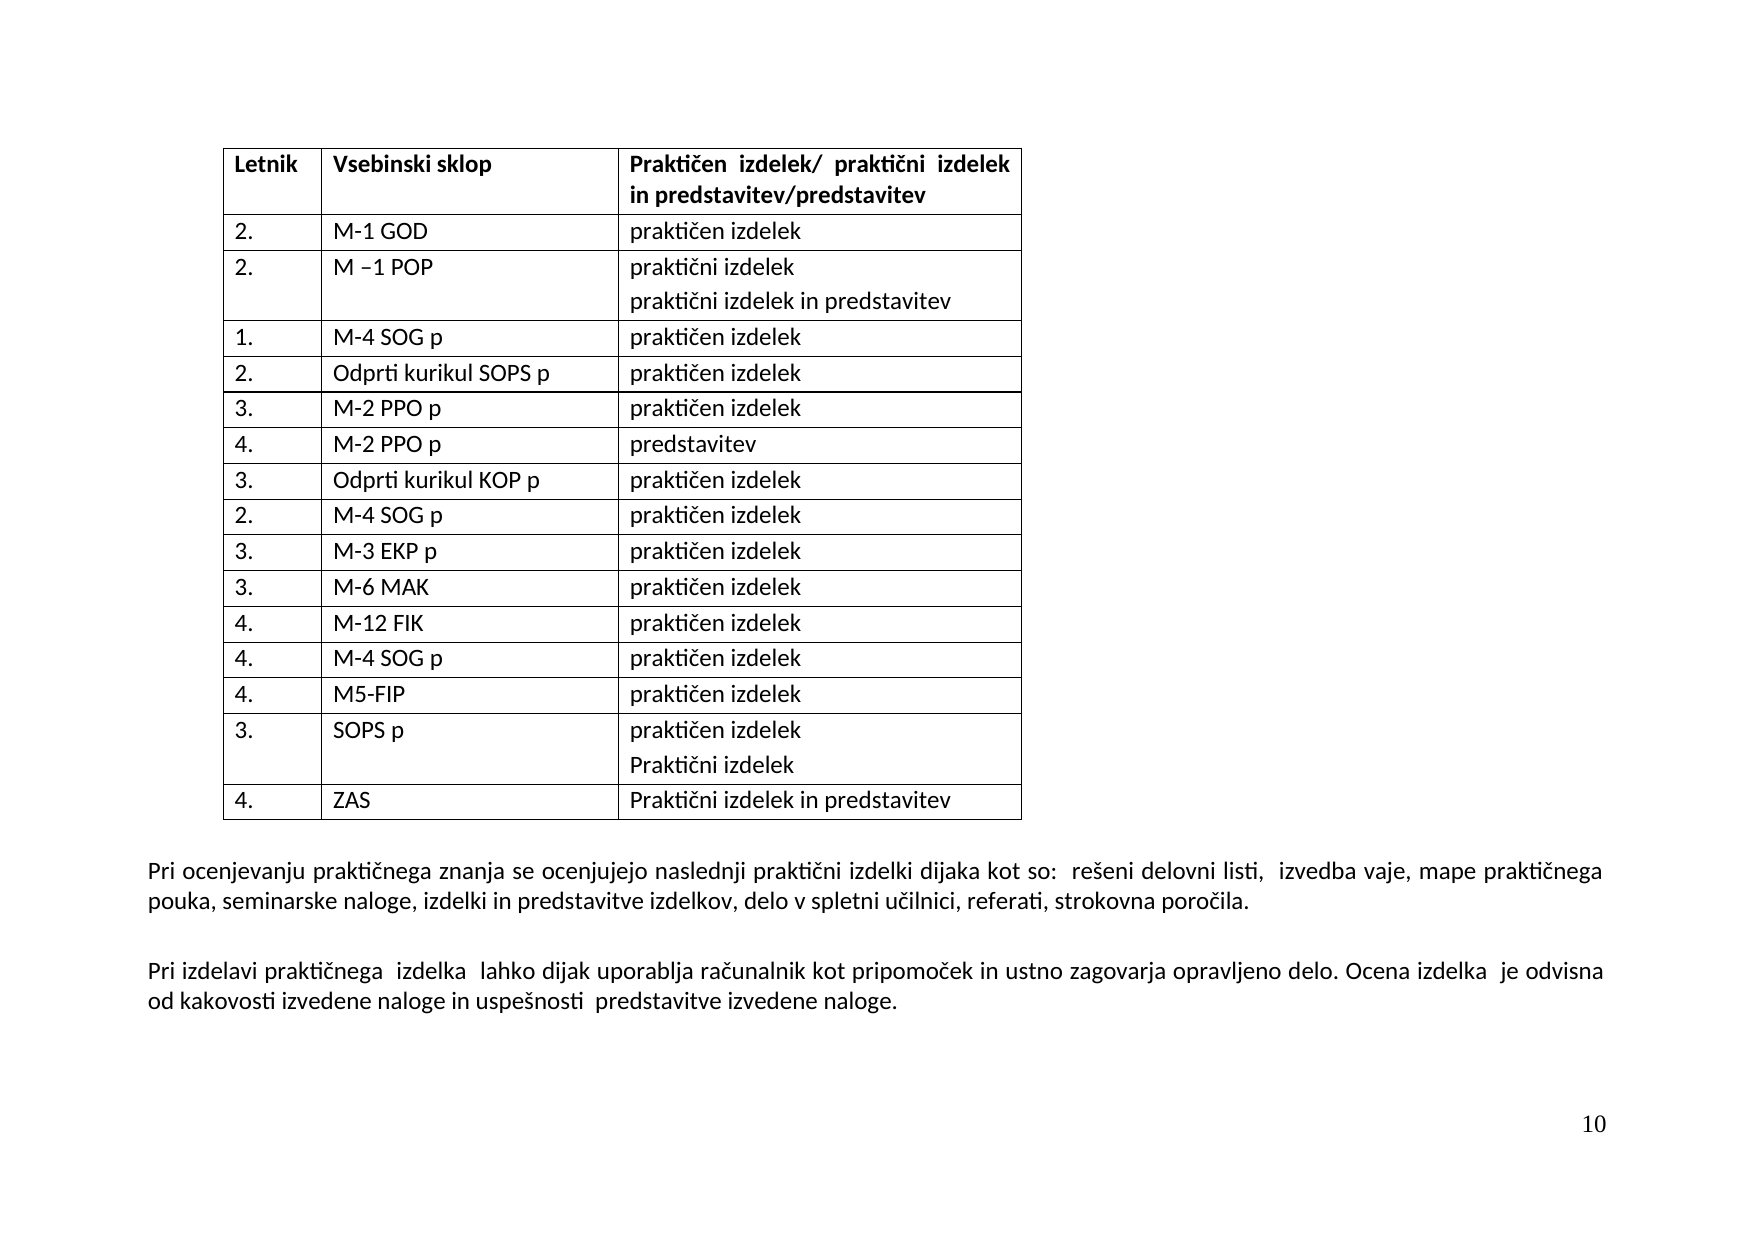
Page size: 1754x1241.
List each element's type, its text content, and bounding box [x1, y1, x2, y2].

table_cell praktičen izdelek [619, 643, 1021, 677]
table_cell praktičen izdelek [619, 215, 1021, 249]
table_cell praktičen izdelek [619, 357, 1021, 391]
table_cell M-6 MAK [322, 571, 618, 606]
table_cell 2. [224, 215, 321, 249]
table_cell 3. [224, 714, 321, 783]
table_cell M-1 GOD [322, 215, 618, 249]
table_cell ZAS [322, 785, 618, 819]
table_cell 1. [224, 321, 321, 356]
table_cell 2. [224, 357, 321, 391]
table_cell M5-FIP [322, 678, 618, 713]
table_cell M-2 PPO p [322, 393, 618, 427]
table_cell M-2 PPO p [322, 428, 618, 463]
table_cell 3. [224, 464, 321, 499]
table_cell praktični izdelek praktični izdelek in predstavitev [619, 251, 1021, 320]
table_cell M-4 SOG p [322, 500, 618, 534]
table_cell 3. [224, 571, 321, 606]
table_cell M –1 POP [322, 251, 618, 320]
table_cell 4. [224, 643, 321, 677]
table_cell praktičen izdelek Praktični izdelek [619, 714, 1021, 783]
table_header Vsebinski sklop [322, 149, 618, 214]
table_cell praktičen izdelek [619, 607, 1021, 642]
table_cell 4. [224, 785, 321, 819]
table_cell Odprti kurikul SOPS p [322, 357, 618, 391]
table_cell praktičen izdelek [619, 321, 1021, 356]
table_cell praktičen izdelek [619, 500, 1021, 534]
table_cell 4. [224, 607, 321, 642]
table_header Praktičen izdelek/ praktični izdelek in predstavitev/predstavitev [619, 149, 1021, 214]
table_cell 3. [224, 393, 321, 427]
table_cell predstavitev [619, 428, 1021, 463]
table_cell 2. [224, 251, 321, 320]
table_cell Praktični izdelek in predstavitev [619, 785, 1021, 819]
table_cell 4. [224, 428, 321, 463]
table_cell praktičen izdelek [619, 678, 1021, 713]
table_cell 3. [224, 535, 321, 570]
text Pri ocenjevanju praktičnega znanja se ocenjujejo naslednji praktični izdelki dijaka kot so: rešeni delovni listi, izvedba vaje, mape praktičnega pouka, seminarske naloge, izdelki in predstavitve izdelkov, delo v spletni učilnici, referati, strokovna poročila. [148, 855, 1606, 916]
table_cell M-4 SOG p [322, 643, 618, 677]
table_cell Odprti kurikul KOP p [322, 464, 618, 499]
table_cell M-4 SOG p [322, 321, 618, 356]
table_cell praktičen izdelek [619, 571, 1021, 606]
table_header Letnik [224, 149, 321, 214]
text Pri izdelavi praktičnega izdelka lahko dijak uporablja računalnik kot pripomoček in ustno zagovarja opravljeno delo. Ocena izdelka je odvisna od kakovosti izvedene naloge in uspešnosti predstavitve izvedene naloge. [148, 955, 1606, 1016]
table_cell praktičen izdelek [619, 535, 1021, 570]
table_cell M-3 EKP p [322, 535, 618, 570]
table_cell praktičen izdelek [619, 393, 1021, 427]
table_cell M-12 FIK [322, 607, 618, 642]
table_cell 2. [224, 500, 321, 534]
table_cell 4. [224, 678, 321, 713]
table_cell SOPS p [322, 714, 618, 783]
table_cell praktičen izdelek [619, 464, 1021, 499]
